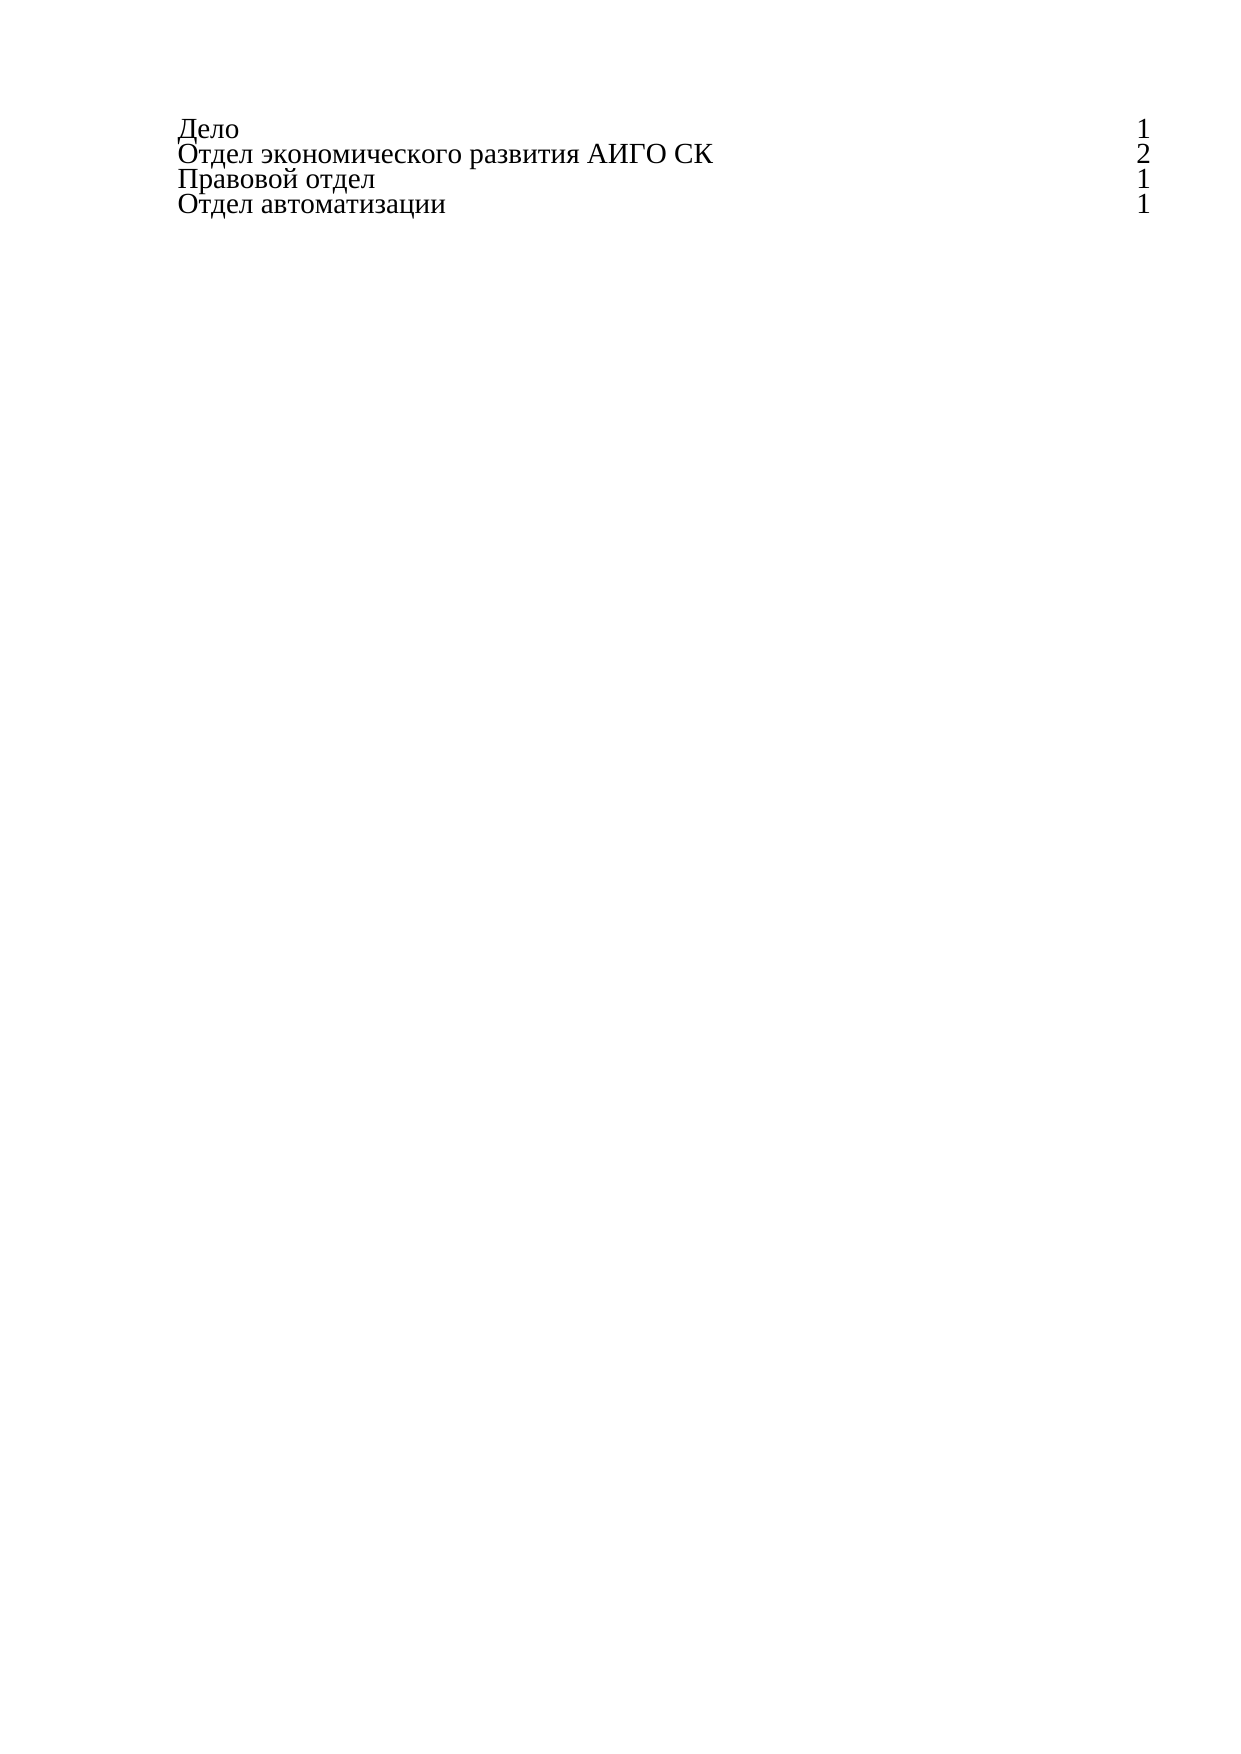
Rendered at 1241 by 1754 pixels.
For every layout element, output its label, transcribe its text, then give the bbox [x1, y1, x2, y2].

text Отдел экономического развития АИГО СК 2 [177, 143, 1152, 168]
text Правовой отдел 1 [177, 168, 1152, 193]
text Отдел автоматизации 1 [177, 193, 1152, 218]
text Дело 1 [177, 118, 1152, 143]
